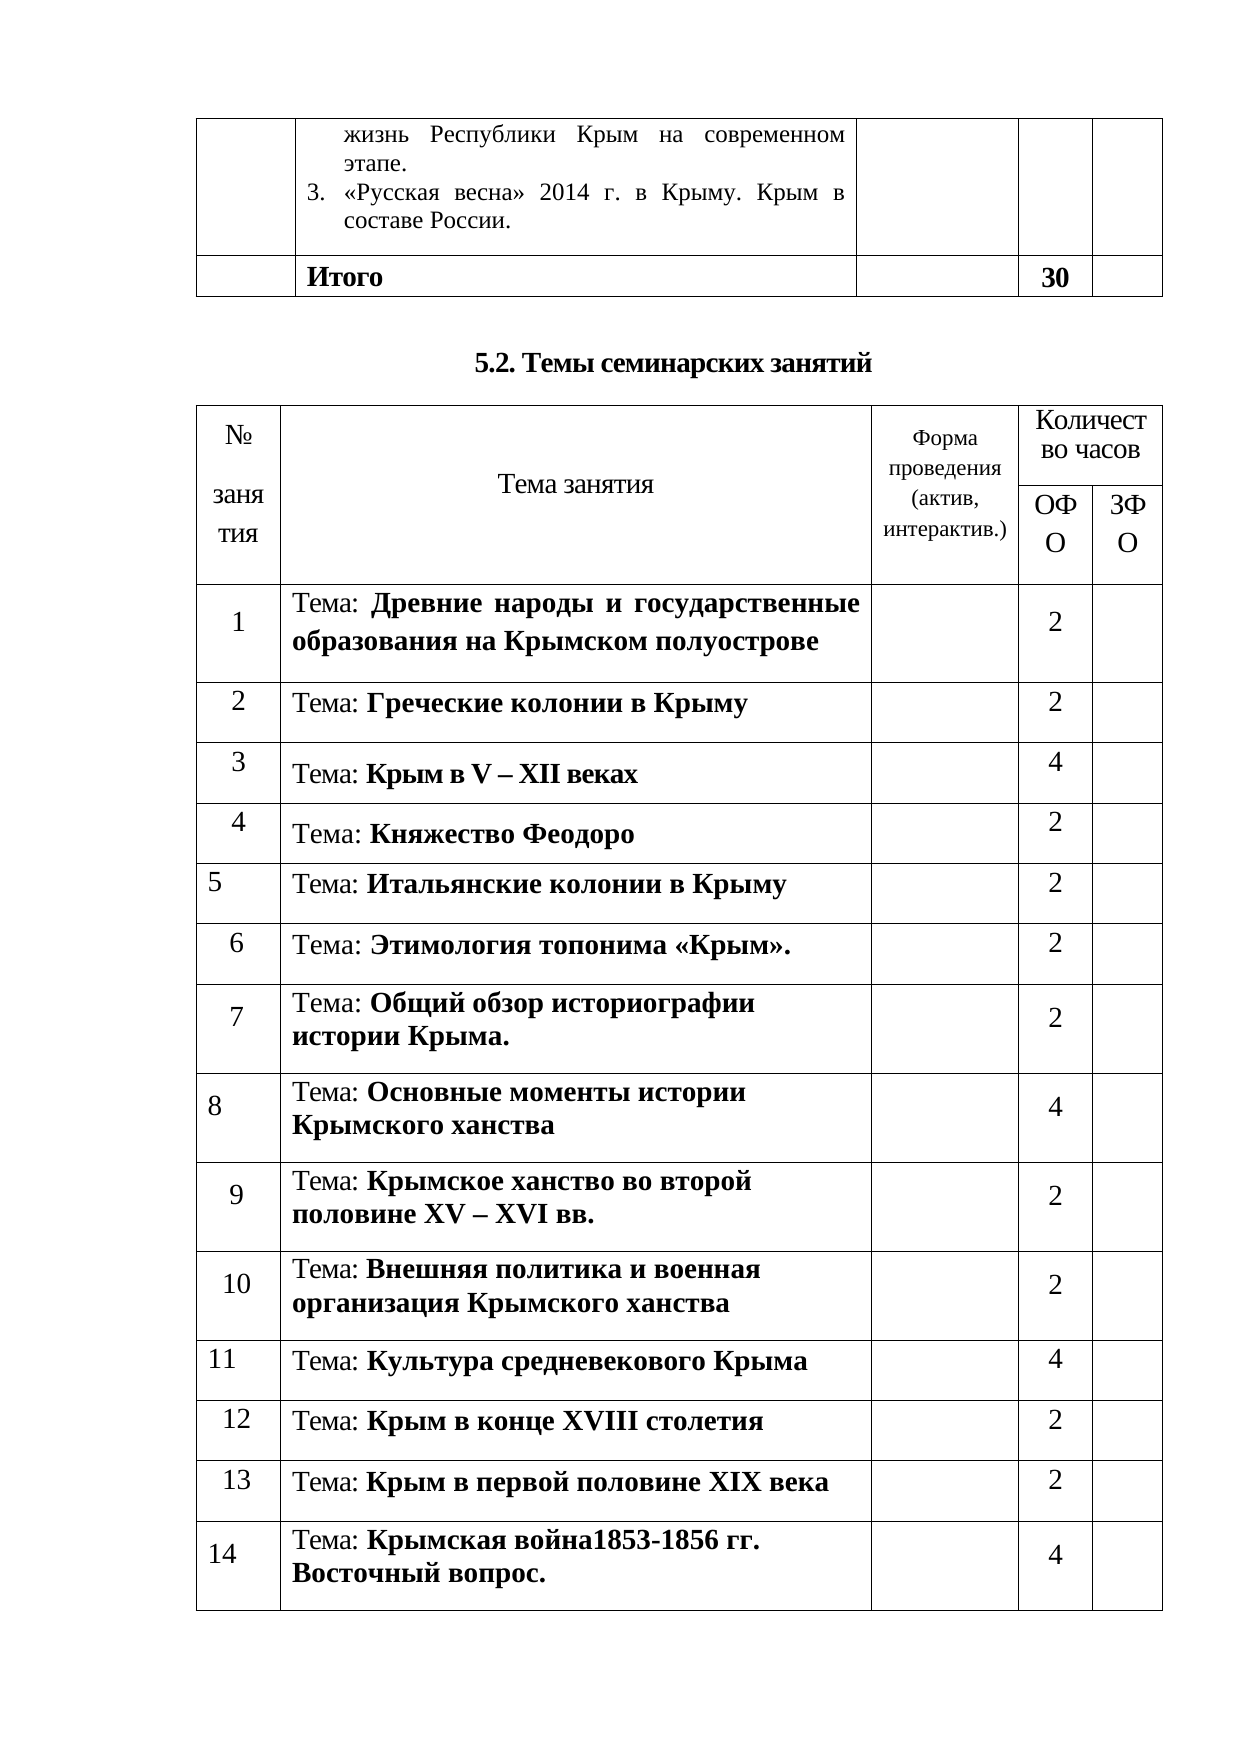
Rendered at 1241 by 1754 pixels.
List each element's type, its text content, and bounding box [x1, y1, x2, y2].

table_cell 10 [197, 1252, 280, 1339]
table_cell [872, 1461, 1018, 1521]
table_cell 1 [197, 585, 280, 682]
table_cell 3 [197, 743, 280, 802]
table_cell [1093, 1163, 1162, 1251]
table_cell 30 [1019, 256, 1092, 296]
table_cell [872, 924, 1018, 984]
table_cell 4 [1019, 1341, 1092, 1400]
table_cell 2 [1019, 985, 1092, 1073]
table_cell 15 [197, 119, 295, 255]
table_cell [872, 1522, 1018, 1610]
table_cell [296, 119, 856, 255]
table_cell Тема: Крым в первой половине XIX века [281, 1461, 871, 1521]
table_cell Тема: Крым в V – XII веках [281, 743, 871, 802]
table_cell [1093, 1401, 1162, 1460]
table_cell [872, 1163, 1018, 1251]
table_cell 4 [1019, 1522, 1092, 1610]
table_cell 2 [1019, 119, 1092, 255]
table_cell [1093, 985, 1162, 1073]
table_cell [1093, 1461, 1162, 1521]
table_cell ОФО [1019, 486, 1092, 584]
table_cell [872, 864, 1018, 923]
table_cell [857, 119, 1018, 255]
table_cell [872, 1252, 1018, 1339]
table_cell Тема: Крым в конце ХVIII столетия [281, 1401, 871, 1460]
table_cell 2 [1019, 924, 1092, 984]
table_cell Тема: Общий обзор историографии истории Крыма. [281, 985, 871, 1073]
table_header Количество часов [1019, 406, 1162, 485]
table_cell 6 [197, 924, 280, 984]
table_cell 4 [1019, 743, 1092, 802]
table_cell Итого [296, 256, 856, 296]
table_cell [1093, 683, 1162, 742]
table_cell [872, 1341, 1018, 1400]
table_cell [1093, 585, 1162, 682]
table_cell 2 [1019, 1252, 1092, 1339]
table_cell 2 [197, 683, 280, 742]
table_cell 13 [197, 1461, 280, 1521]
table_header № занятия [197, 406, 280, 584]
table_cell [857, 256, 1018, 296]
table_cell Тема: Культура средневекового Крыма [281, 1341, 871, 1400]
table_cell Тема: Греческие колонии в Крыму [281, 683, 871, 742]
table_cell 4 [1019, 1074, 1092, 1162]
table_cell [197, 256, 295, 296]
table_cell [872, 1074, 1018, 1162]
table_cell Тема: Крымское ханство во второй половине XV – XVI вв. [281, 1163, 871, 1251]
table_cell [1093, 743, 1162, 802]
table_cell [1093, 864, 1162, 923]
table_cell [1093, 119, 1162, 255]
table_cell [872, 1401, 1018, 1460]
table_cell [872, 743, 1018, 802]
table_cell Тема: Этимология топонима «Крым». [281, 924, 871, 984]
table_cell [872, 804, 1018, 863]
table_cell [1093, 804, 1162, 863]
table_cell 8 [197, 1074, 280, 1162]
table_cell [1093, 256, 1162, 296]
table_cell Тема: Крымская война1853-1856 гг. Восточный вопрос. [281, 1522, 871, 1610]
table_cell 2 [1019, 683, 1092, 742]
table_cell 5 [197, 864, 280, 923]
table_cell 12 [197, 1401, 280, 1460]
table_cell 11 [197, 1341, 280, 1400]
table_cell [872, 683, 1018, 742]
table_cell Тема: Княжество Феодоро [281, 804, 871, 863]
table_cell Тема: Основные моменты истории Крымского ханства [281, 1074, 871, 1162]
table_cell Тема: Внешняя политика и военная организация Крымского ханства [281, 1252, 871, 1339]
table_header Тема занятия [281, 406, 871, 584]
table_cell 9 [197, 1163, 280, 1251]
table_cell Тема: Древние народы и государственные образования на Крымском полуострове [281, 585, 871, 682]
table_cell [1093, 924, 1162, 984]
table_cell 7 [197, 985, 280, 1073]
table_header Форма проведения (актив, интерактив.) [872, 406, 1018, 584]
table_cell [1093, 1074, 1162, 1162]
table_cell 2 [1019, 864, 1092, 923]
table_cell 2 [1019, 804, 1092, 863]
table_cell 2 [1019, 1401, 1092, 1460]
table_cell [1093, 1522, 1162, 1610]
table_cell 2 [1019, 1461, 1092, 1521]
table_cell ЗФО [1093, 486, 1162, 584]
table_cell [872, 585, 1018, 682]
table_cell 2 [1019, 1163, 1092, 1251]
table_cell Тема: Итальянские колонии в Крыму [281, 864, 871, 923]
table_cell [872, 985, 1018, 1073]
table_cell 14 [197, 1522, 280, 1610]
table_cell [1093, 1341, 1162, 1400]
table_cell 4 [197, 804, 280, 863]
text 5.2. Темы семинарских занятий [196, 345, 1152, 379]
table_cell 2 [1019, 585, 1092, 682]
table_cell [1093, 1252, 1162, 1339]
